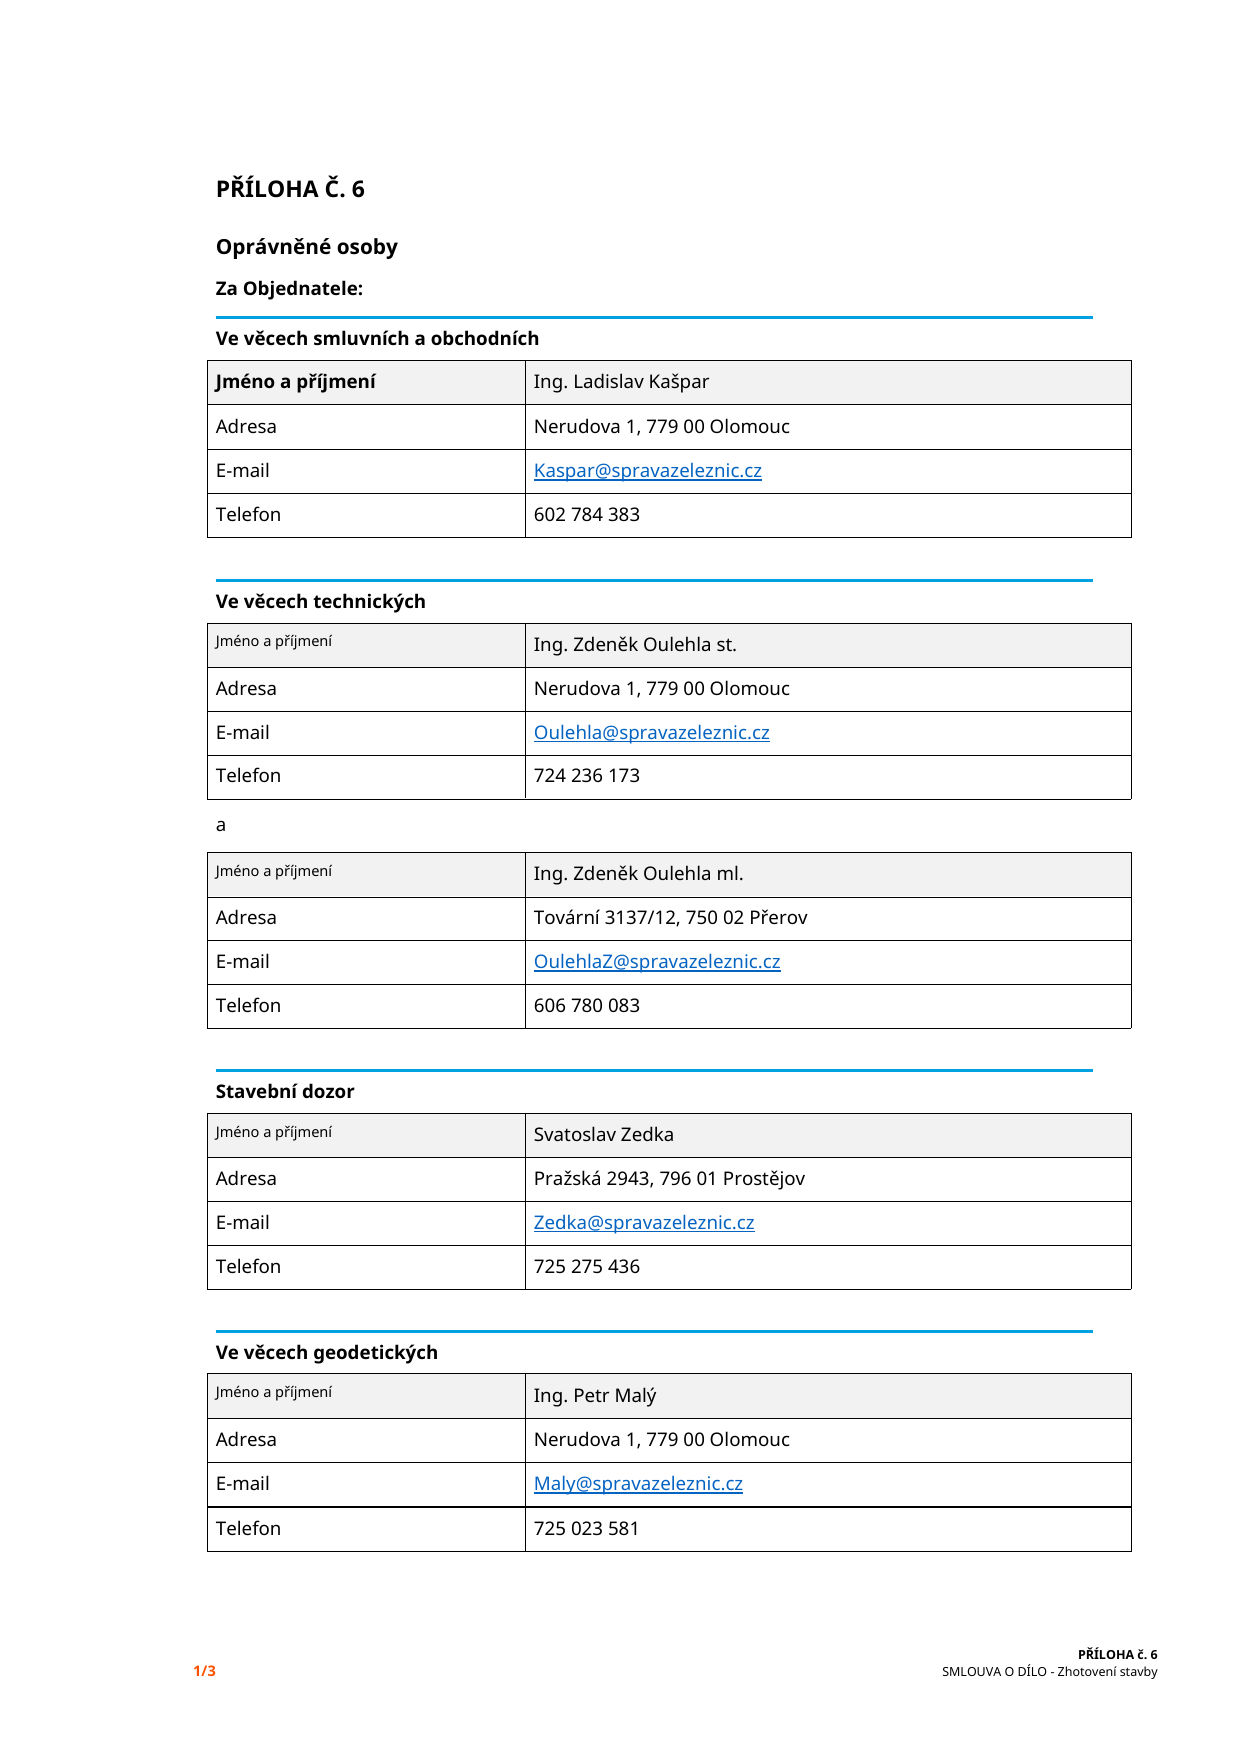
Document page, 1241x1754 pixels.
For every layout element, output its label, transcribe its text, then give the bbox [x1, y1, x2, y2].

table_cell Telefon [208, 1246, 525, 1288]
table_cell OulehlaZ@spravazeleznic.cz [526, 941, 1131, 984]
table_cell E-mail [208, 1463, 525, 1506]
table_cell Adresa [208, 898, 525, 940]
table_cell Adresa [208, 1158, 525, 1201]
table_header Jméno a příjmení [208, 1374, 525, 1418]
table_cell Oulehla@spravazeleznic.cz [526, 712, 1131, 754]
table_header Jméno a příjmení [208, 361, 525, 404]
table_header Jméno a příjmení [208, 853, 525, 896]
table_header Jméno a příjmení [208, 624, 525, 667]
table_cell Pražská 2943, 796 01 Prostějov [526, 1158, 1131, 1201]
table_cell Telefon [208, 1508, 525, 1551]
table_cell Tovární 3137/12, 750 02 Přerov [526, 898, 1131, 940]
table_cell Telefon [208, 494, 525, 537]
text Ve věcech smluvních a obchodních [216, 319, 1093, 351]
table_cell Adresa [208, 1419, 525, 1462]
text Ve věcech technických [216, 582, 1093, 614]
table_cell Maly@spravazeleznic.cz [526, 1463, 1131, 1506]
table_header Ing. Petr Malý [526, 1374, 1131, 1418]
table_cell Telefon [208, 985, 525, 1028]
table_header Ing. Zdeněk Oulehla st. [526, 624, 1131, 667]
table_header Ing. Zdeněk Oulehla ml. [526, 853, 1131, 896]
table_cell Zedka@spravazeleznic.cz [526, 1202, 1131, 1245]
table_header Svatoslav Zedka [526, 1114, 1131, 1157]
table_cell Telefon [208, 756, 525, 798]
text Oprávněné osoby [216, 232, 1093, 260]
table_cell 725 275 436 [526, 1246, 1131, 1288]
table_cell Adresa [208, 668, 525, 711]
table_cell Nerudova 1, 779 00 Olomouc [526, 405, 1131, 448]
text Ve věcech geodetických [216, 1333, 1093, 1364]
table_cell 725 023 581 [526, 1508, 1131, 1551]
table_cell E-mail [208, 712, 525, 754]
table_cell Adresa [208, 405, 525, 448]
table_cell 724 236 173 [526, 756, 1131, 798]
table_cell Kaspar@spravazeleznic.cz [526, 450, 1131, 493]
table_cell E-mail [208, 1202, 525, 1245]
table_cell Nerudova 1, 779 00 Olomouc [526, 668, 1131, 711]
table_header Ing. Ladislav Kašpar [526, 361, 1131, 404]
table_cell 602 784 383 [526, 494, 1131, 537]
text Příloha č. 6 [216, 172, 1093, 204]
text Za Objednatele: [216, 276, 1093, 301]
text Stavební dozor [216, 1072, 1093, 1104]
table_cell E-mail [208, 450, 525, 493]
table_cell E-mail [208, 941, 525, 984]
text a [216, 811, 1093, 837]
table_header Jméno a příjmení [208, 1114, 525, 1157]
table_cell Nerudova 1, 779 00 Olomouc [526, 1419, 1131, 1462]
table_cell 606 780 083 [526, 985, 1131, 1028]
